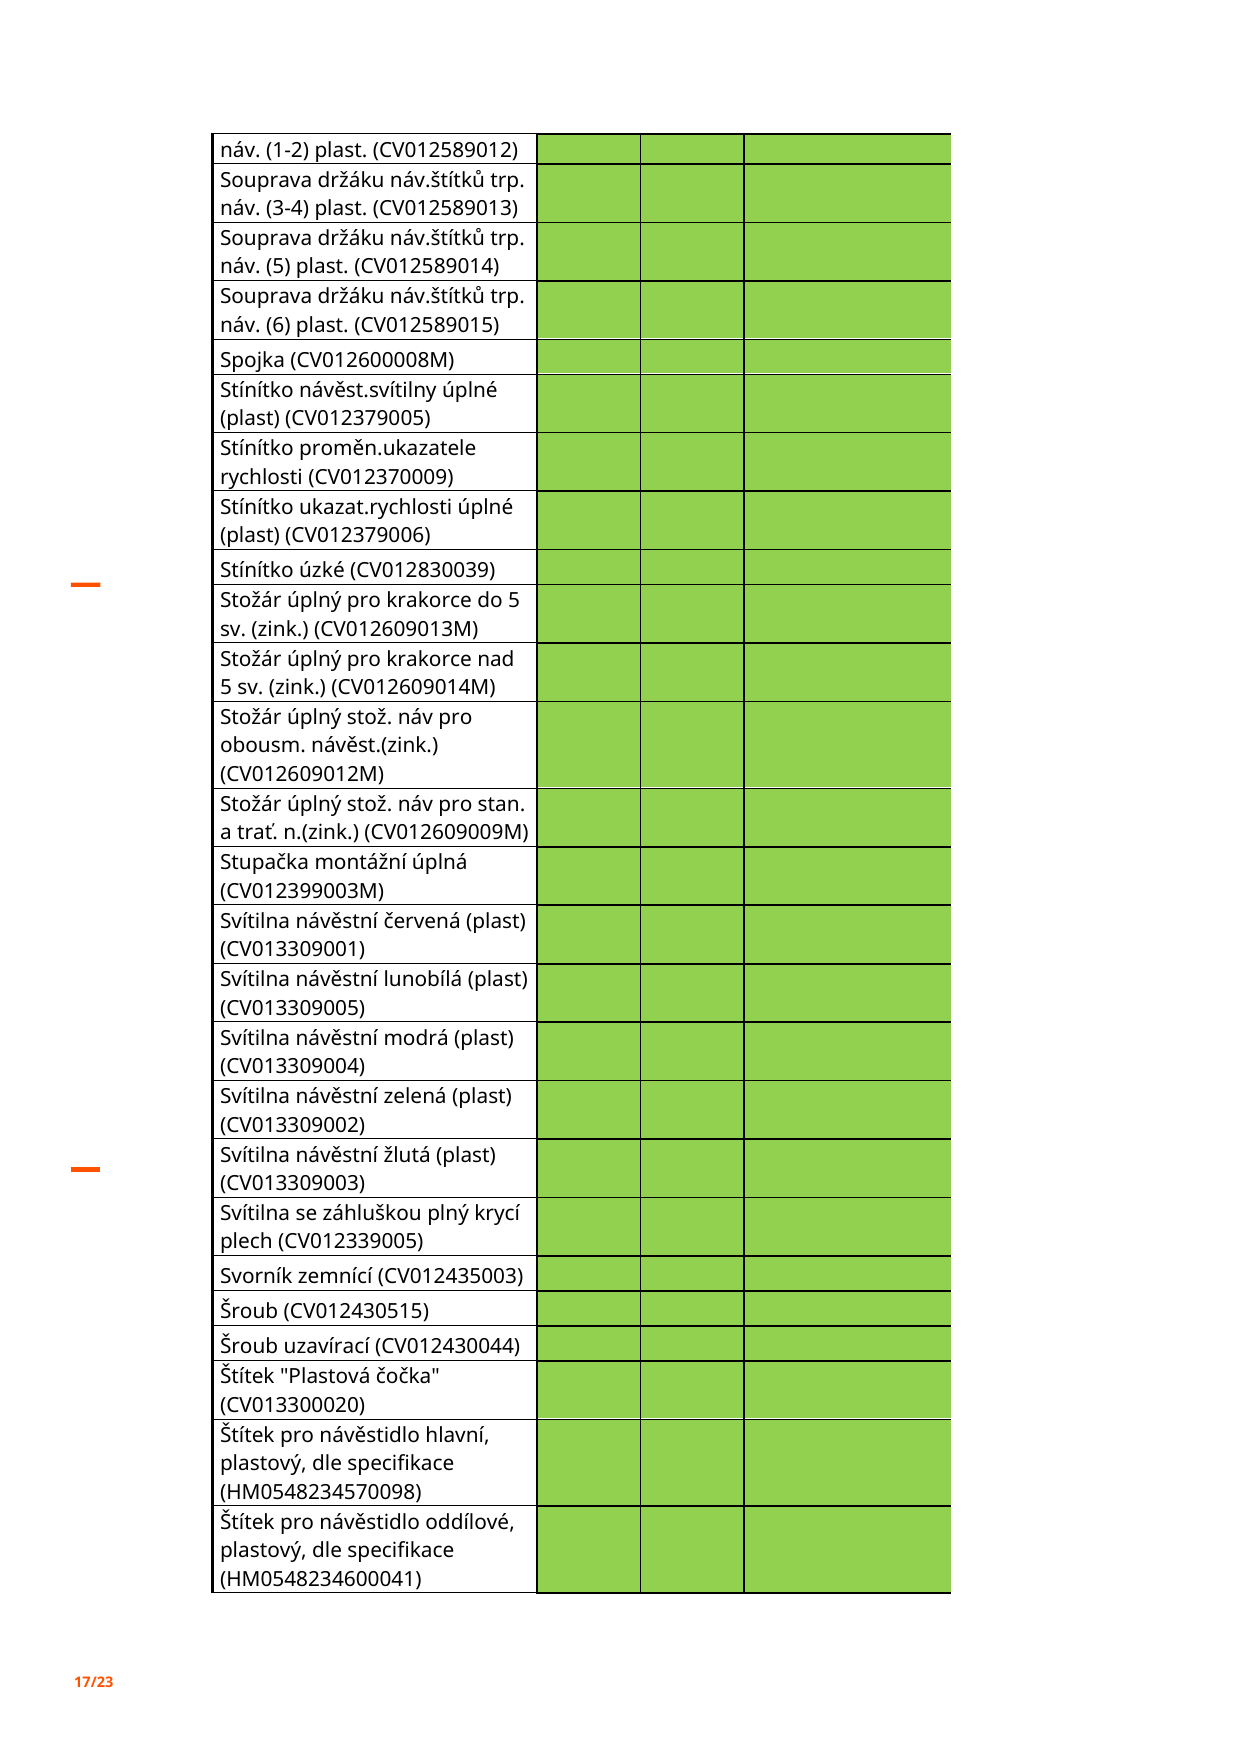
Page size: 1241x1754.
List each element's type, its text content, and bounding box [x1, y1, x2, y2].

table_cell [641, 223, 743, 280]
table_cell [641, 135, 743, 163]
table_cell Šroub (CV012430515) [214, 1291, 536, 1325]
table_cell [641, 282, 743, 338]
table_cell [745, 1362, 951, 1418]
table_cell [538, 1140, 640, 1197]
table_cell [538, 644, 640, 701]
table_cell [641, 1023, 743, 1080]
table_cell [538, 965, 640, 1021]
table_cell [641, 1292, 743, 1325]
table_cell [538, 433, 640, 490]
table_cell Stožár úplný stož. náv pro obousm. návěst.(zink.) (CV012609012M) [214, 702, 536, 787]
table_cell [745, 282, 951, 338]
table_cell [214, 134, 536, 163]
table_cell Stožár úplný pro krakorce do 5 sv. (zink.) (CV012609013M) [214, 585, 536, 642]
table_cell [745, 1292, 951, 1325]
table_cell [538, 340, 640, 373]
table_cell [745, 1327, 951, 1360]
table_cell [538, 492, 640, 549]
table_cell [538, 135, 640, 163]
table_cell [538, 789, 640, 846]
table_cell [641, 585, 743, 642]
table_cell [538, 1023, 640, 1080]
table_cell [641, 702, 743, 787]
table_cell Svítilna návěstní lunobílá (plast) (CV013309005) [214, 964, 536, 1021]
table_cell [745, 223, 951, 280]
table_cell [538, 848, 640, 904]
table_cell [745, 340, 951, 373]
table_cell [641, 550, 743, 584]
table_cell [745, 1257, 951, 1290]
table_cell [745, 375, 951, 432]
table_cell [538, 906, 640, 963]
table_cell [745, 1081, 951, 1138]
table_cell [745, 1198, 951, 1255]
table_cell Svítilna návěstní červená (plast) (CV013309001) [214, 905, 536, 963]
table_cell [641, 1140, 743, 1197]
table_cell [641, 1198, 743, 1255]
table_cell [538, 1081, 640, 1138]
table_cell Stínítko návěst.svítilny úplné (plast) (CV012379005) [214, 375, 536, 432]
table_cell [745, 906, 951, 963]
table_cell [538, 1327, 640, 1360]
table_cell Stínítko úzké (CV012830039) [214, 550, 536, 584]
table_cell [538, 702, 640, 787]
table_cell Stínítko proměn.ukazatele rychlosti (CV012370009) [214, 433, 536, 490]
table_cell [538, 1420, 640, 1505]
table_cell [641, 492, 743, 549]
table_cell [538, 1292, 640, 1325]
table_cell Svítilna se záhluškou plný krycí plech (CV012339005) [214, 1198, 536, 1255]
table_cell Stožár úplný pro krakorce nad 5 sv. (zink.) (CV012609014M) [214, 643, 536, 701]
table_cell Svítilna návěstní zelená (plast) (CV013309002) [214, 1081, 536, 1138]
table_cell [641, 906, 743, 963]
table_cell Souprava držáku náv.štítků trp. náv. (6) plast. (CV012589015) [214, 281, 536, 338]
table_cell [745, 644, 951, 701]
table_cell [641, 340, 743, 373]
table_cell [745, 433, 951, 490]
table_cell [538, 1362, 640, 1418]
table_cell [538, 1507, 640, 1592]
table_cell [641, 1362, 743, 1418]
table_cell [641, 965, 743, 1021]
table_cell [641, 375, 743, 432]
table_cell [745, 550, 951, 584]
table_cell Souprava držáku náv.štítků trp. náv. (5) plast. (CV012589014) [214, 223, 536, 280]
table_cell [745, 1420, 951, 1505]
table_cell Stožár úplný stož. náv pro stan. a trať. n.(zink.) (CV012609009M) [214, 789, 536, 846]
table_cell [745, 965, 951, 1021]
table_cell Souprava držáku náv.štítků trp. náv. (3-4) plast. (CV012589013) [214, 164, 536, 222]
table_cell Svítilna návěstní žlutá (plast) (CV013309003) [214, 1139, 536, 1197]
table_cell Stínítko ukazat.rychlosti úplné (plast) (CV012379006) [214, 491, 536, 549]
table_cell Štítek pro návěstidlo oddílové, plastový, dle specifikace (HM0548234600041) [214, 1506, 536, 1592]
table_cell [745, 585, 951, 642]
table_cell [538, 585, 640, 642]
table_cell [745, 1140, 951, 1197]
table_cell [745, 848, 951, 904]
table_cell Svorník zemnící (CV012435003) [214, 1256, 536, 1290]
table_cell Stupačka montážní úplná (CV012399003M) [214, 847, 536, 904]
table_cell [538, 282, 640, 338]
table_cell [538, 1257, 640, 1290]
table_cell [641, 1507, 743, 1592]
table_cell Svítilna návěstní modrá (plast) (CV013309004) [214, 1022, 536, 1080]
table_cell Štítek "Plastová čočka" (CV013300020) [214, 1361, 536, 1418]
table_cell Spojka (CV012600008M) [214, 340, 536, 373]
table_cell [641, 848, 743, 904]
table_cell [538, 550, 640, 584]
table_cell [641, 789, 743, 846]
table_cell [745, 789, 951, 846]
table_cell [641, 1327, 743, 1360]
table_cell [538, 1198, 640, 1255]
table_cell [641, 433, 743, 490]
table_cell [538, 165, 640, 222]
table_cell [745, 135, 951, 163]
table_cell [745, 1507, 951, 1592]
table_cell [745, 492, 951, 549]
table_cell [538, 223, 640, 280]
table_cell [641, 1257, 743, 1290]
table_cell [641, 165, 743, 222]
table_cell [641, 644, 743, 701]
table_cell [538, 375, 640, 432]
table_cell Šroub uzavírací (CV012430044) [214, 1326, 536, 1360]
table_cell [745, 165, 951, 222]
table_cell [745, 702, 951, 787]
table_cell Štítek pro návěstidlo hlavní, plastový, dle specifikace (HM0548234570098) [214, 1420, 536, 1505]
table_cell [641, 1081, 743, 1138]
table_cell [641, 1420, 743, 1505]
table_cell [745, 1023, 951, 1080]
